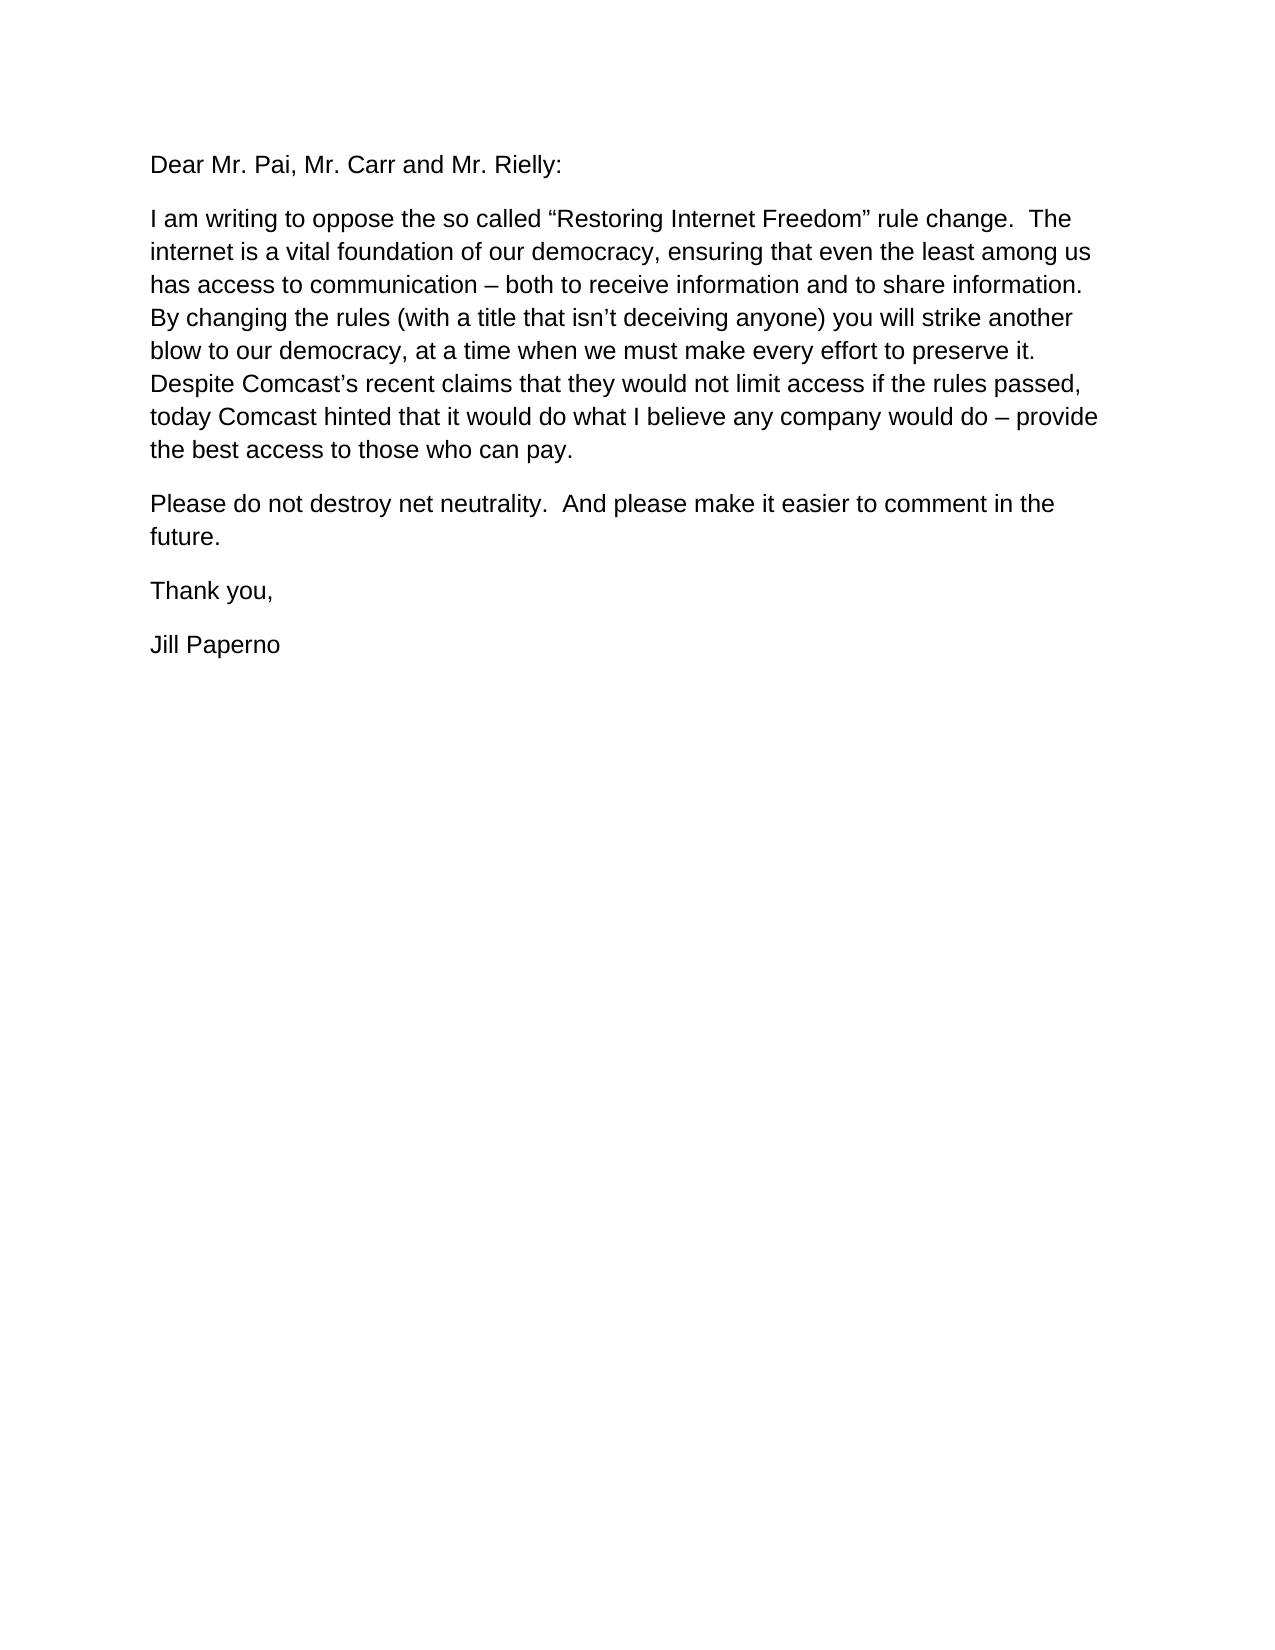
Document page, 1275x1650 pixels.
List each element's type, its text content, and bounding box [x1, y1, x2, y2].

text Jill Paperno [150, 629, 1125, 658]
text Please do not destroy net neutrality. And please make it easier to comment in the future. [150, 489, 1125, 551]
text I am writing to oppose the so called “Restoring Internet Freedom” rule change. The internet is a vital foundation of our democracy, ensuring that even the least among us has access to communication – both to receive information and to share information. By changing the rules (with a title that isn’t deceiving anyone) you will strike another blow to our democracy, at a time when we must make every effort to preserve it. Despite Comcast’s recent claims that they would not limit access if the rules passed, today Comcast hinted that it would do what I believe any company would do – provide the best access to those who can pay. [150, 204, 1125, 464]
text Dear Mr. Pai, Mr. Carr and Mr. Rielly: [150, 150, 1125, 179]
text Thank you, [150, 576, 1125, 604]
